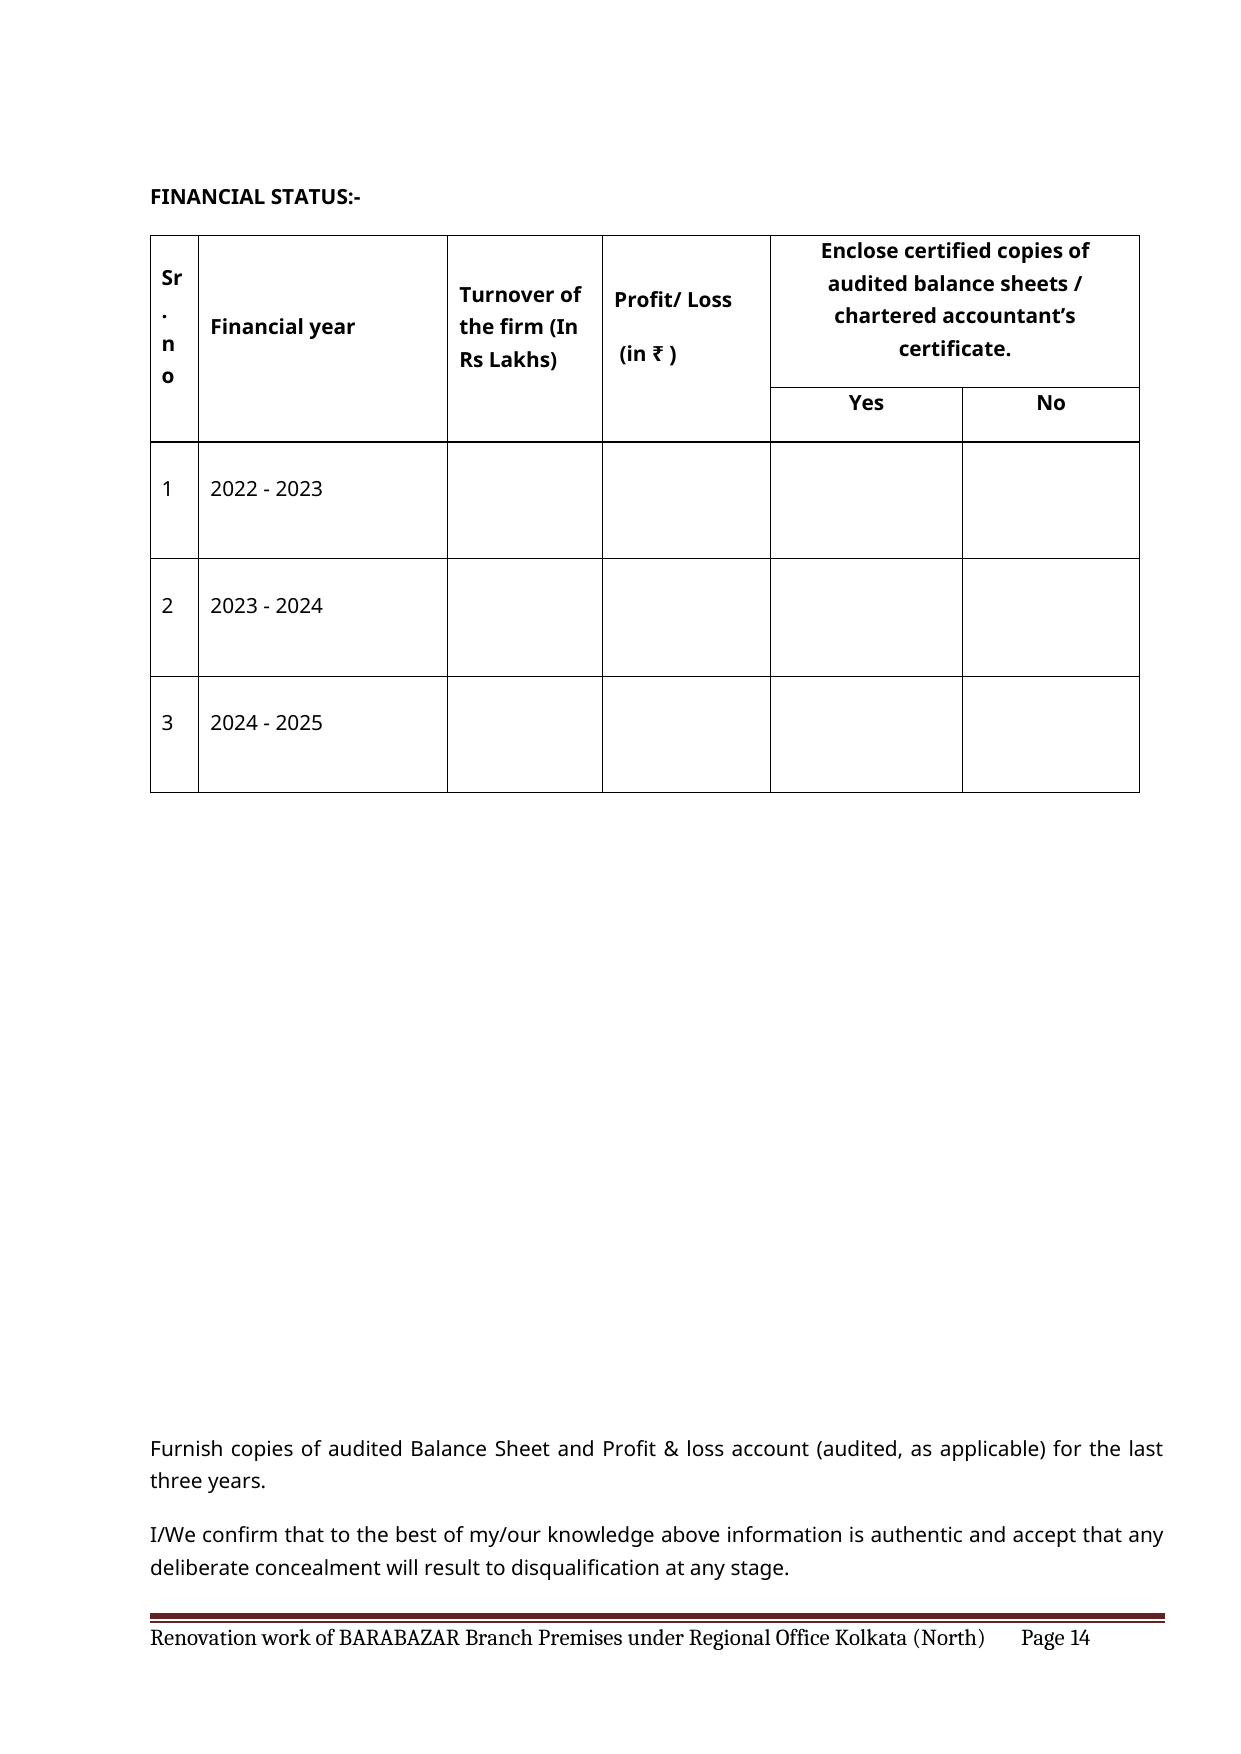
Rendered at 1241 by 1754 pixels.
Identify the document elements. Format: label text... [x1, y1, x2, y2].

table_cell [448, 559, 602, 676]
table_header Turnover of the firm (In Rs Lakhs) [448, 236, 602, 441]
table_cell No [963, 388, 1139, 441]
table_cell [771, 559, 962, 676]
table_cell [603, 677, 770, 792]
text FINANCIAL STATUS:- [150, 182, 1165, 210]
table_cell 2024 - 2025 [199, 677, 447, 792]
table_cell 1 [151, 443, 198, 558]
table_cell [963, 559, 1139, 676]
table_cell [963, 443, 1139, 558]
table_header Financial year [199, 236, 447, 441]
table_cell 2022 - 2023 [199, 443, 447, 558]
text I/We confirm that to the best of my/our knowledge above information is authentic and accept that any deliberate concealment will result to disqualification at any stage. [150, 1520, 1165, 1581]
table_cell 3 [151, 677, 198, 792]
table_cell [771, 443, 962, 558]
table_header Sr. no [151, 236, 198, 441]
table_cell Yes [771, 388, 962, 441]
text Furnish copies of audited Balance Sheet and Profit & loss account (audited, as applicable) for the last three years. [150, 1434, 1165, 1495]
table_cell [448, 443, 602, 558]
table_cell [771, 677, 962, 792]
table_cell [603, 559, 770, 676]
table_cell [603, 443, 770, 558]
table_cell [963, 677, 1139, 792]
table_header Profit/ Loss (in ₹ ) [603, 236, 770, 441]
table_header Enclose certified copies of audited balance sheets / chartered accountant’s certificate. [771, 236, 1139, 387]
table_cell 2 [151, 559, 198, 676]
table_cell 2023 - 2024 [199, 559, 447, 676]
table_cell [448, 677, 602, 792]
